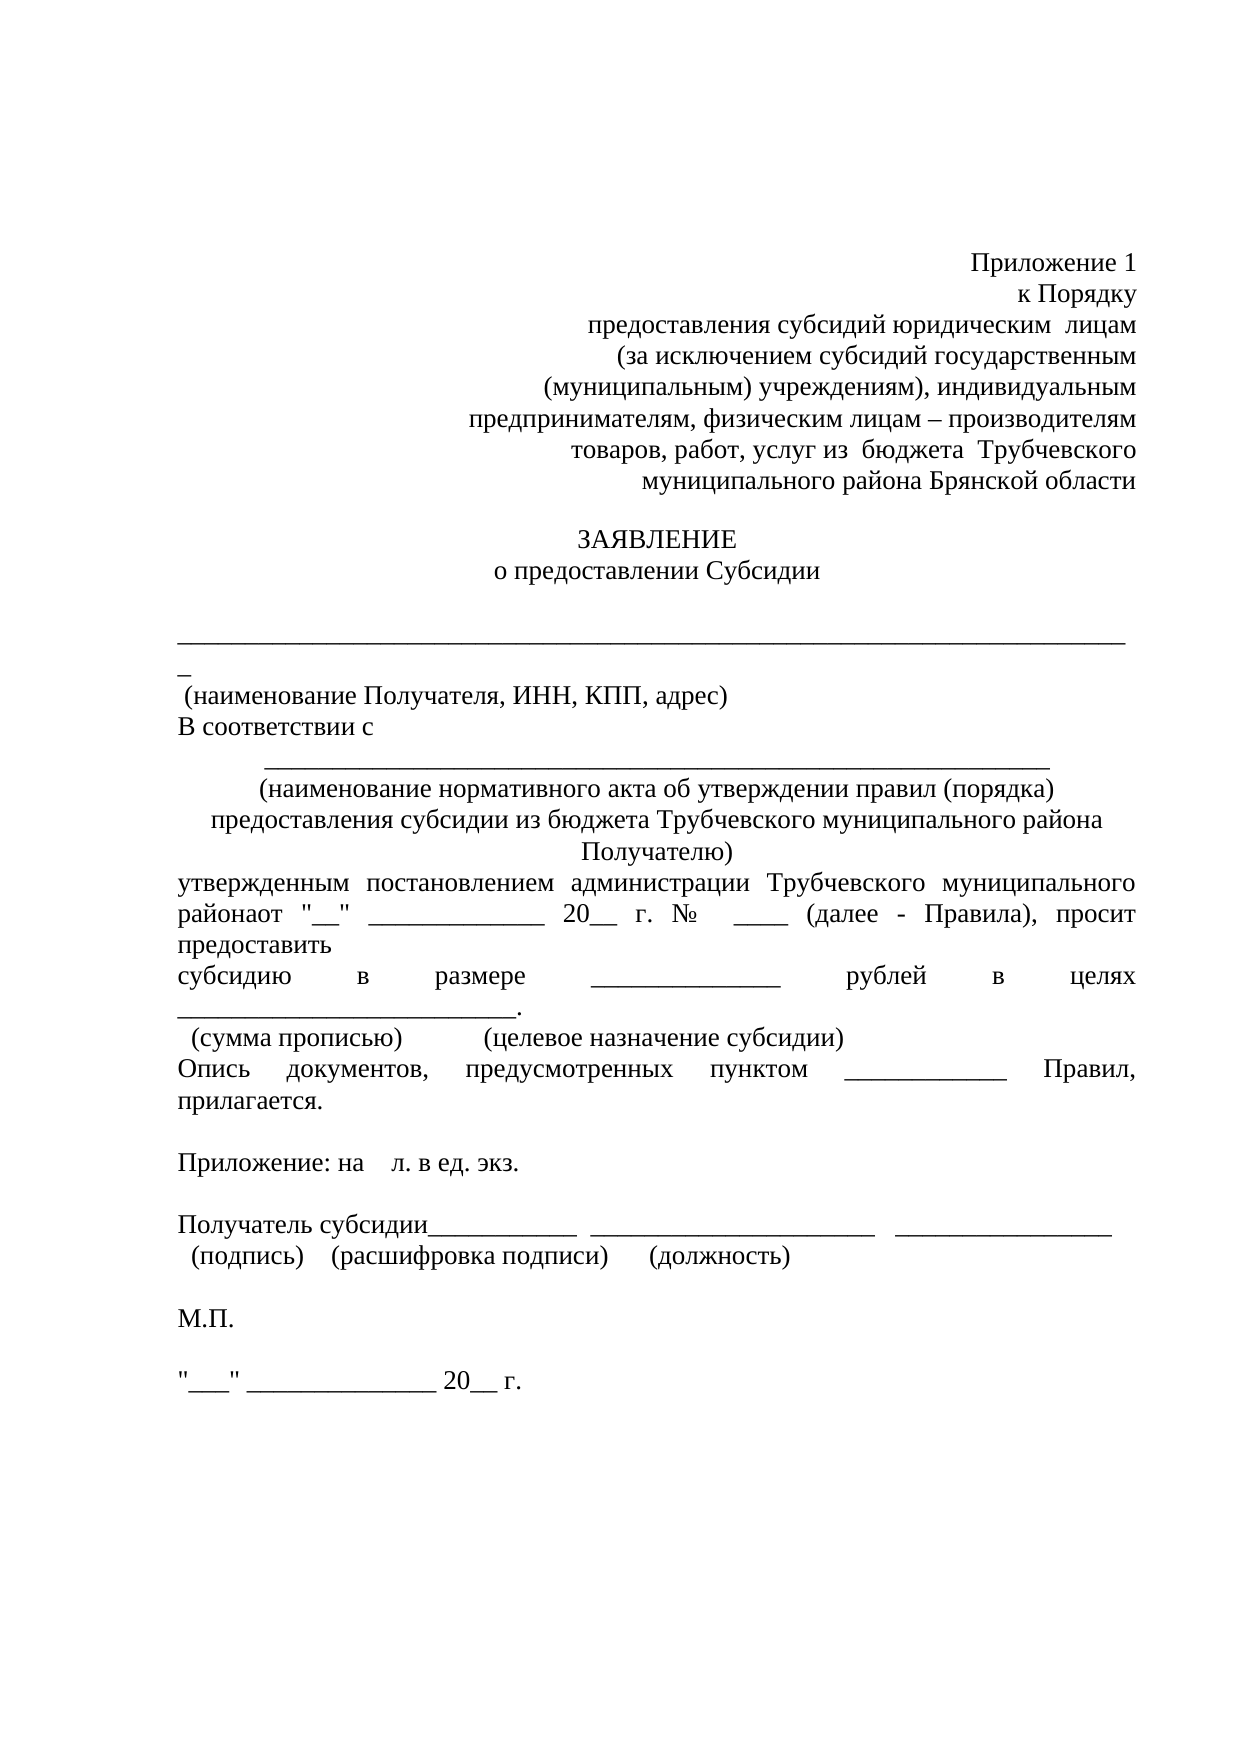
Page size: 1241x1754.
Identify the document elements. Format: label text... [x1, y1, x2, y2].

text М.П. [177, 1302, 1137, 1333]
text "___" ______________ 20__ г. [177, 1364, 1137, 1395]
text (муниципальным) учреждениям), индивидуальным [177, 371, 1137, 402]
text о предоставлении Субсидии [177, 554, 1137, 585]
text Приложение: на л. в ед. экз. [177, 1146, 1137, 1177]
text к Порядку [177, 277, 1137, 308]
text (наименование Получателя, ИНН, КПП, адрес) [177, 679, 1137, 710]
text (сумма прописью) (целевое назначение субсидии) [177, 1021, 1137, 1053]
text (наименование нормативного акта об утверждении правил (порядка) предоставления субсидии из бюджета Трубчевского муниципального района Получателю) [177, 772, 1137, 866]
text (подпись) (расшифровка подписи) (должность) [177, 1239, 1137, 1271]
text предоставления субсидий юридическим лицам [177, 308, 1137, 339]
text (за исключением субсидий государственным [177, 339, 1137, 371]
text субсидию в размере ______________ рублей в целях _________________________. [177, 959, 1137, 1021]
text утвержденным постановлением администрации Трубчевского муниципального районаот "__" _____________ 20__ г. № ____ (далее - Правила), просит предоставить [177, 866, 1137, 959]
text ЗАЯВЛЕНИЕ [177, 523, 1137, 554]
text Опись документов, предусмотренных пунктом ____________ Правил, прилагается. [177, 1053, 1137, 1115]
text В соответствии с [177, 710, 1137, 741]
text __________________________________________________________ [177, 741, 1137, 772]
text _______________________________________________________________________ [177, 617, 1137, 679]
text товаров, работ, услуг из бюджета Трубчевского [177, 433, 1137, 464]
text Приложение 1 [177, 246, 1137, 277]
text предпринимателям, физическим лицам – производителям [177, 402, 1137, 433]
text Получатель субсидии___________ _____________________ ________________ [177, 1208, 1137, 1239]
text муниципального района Брянской области [177, 464, 1137, 495]
